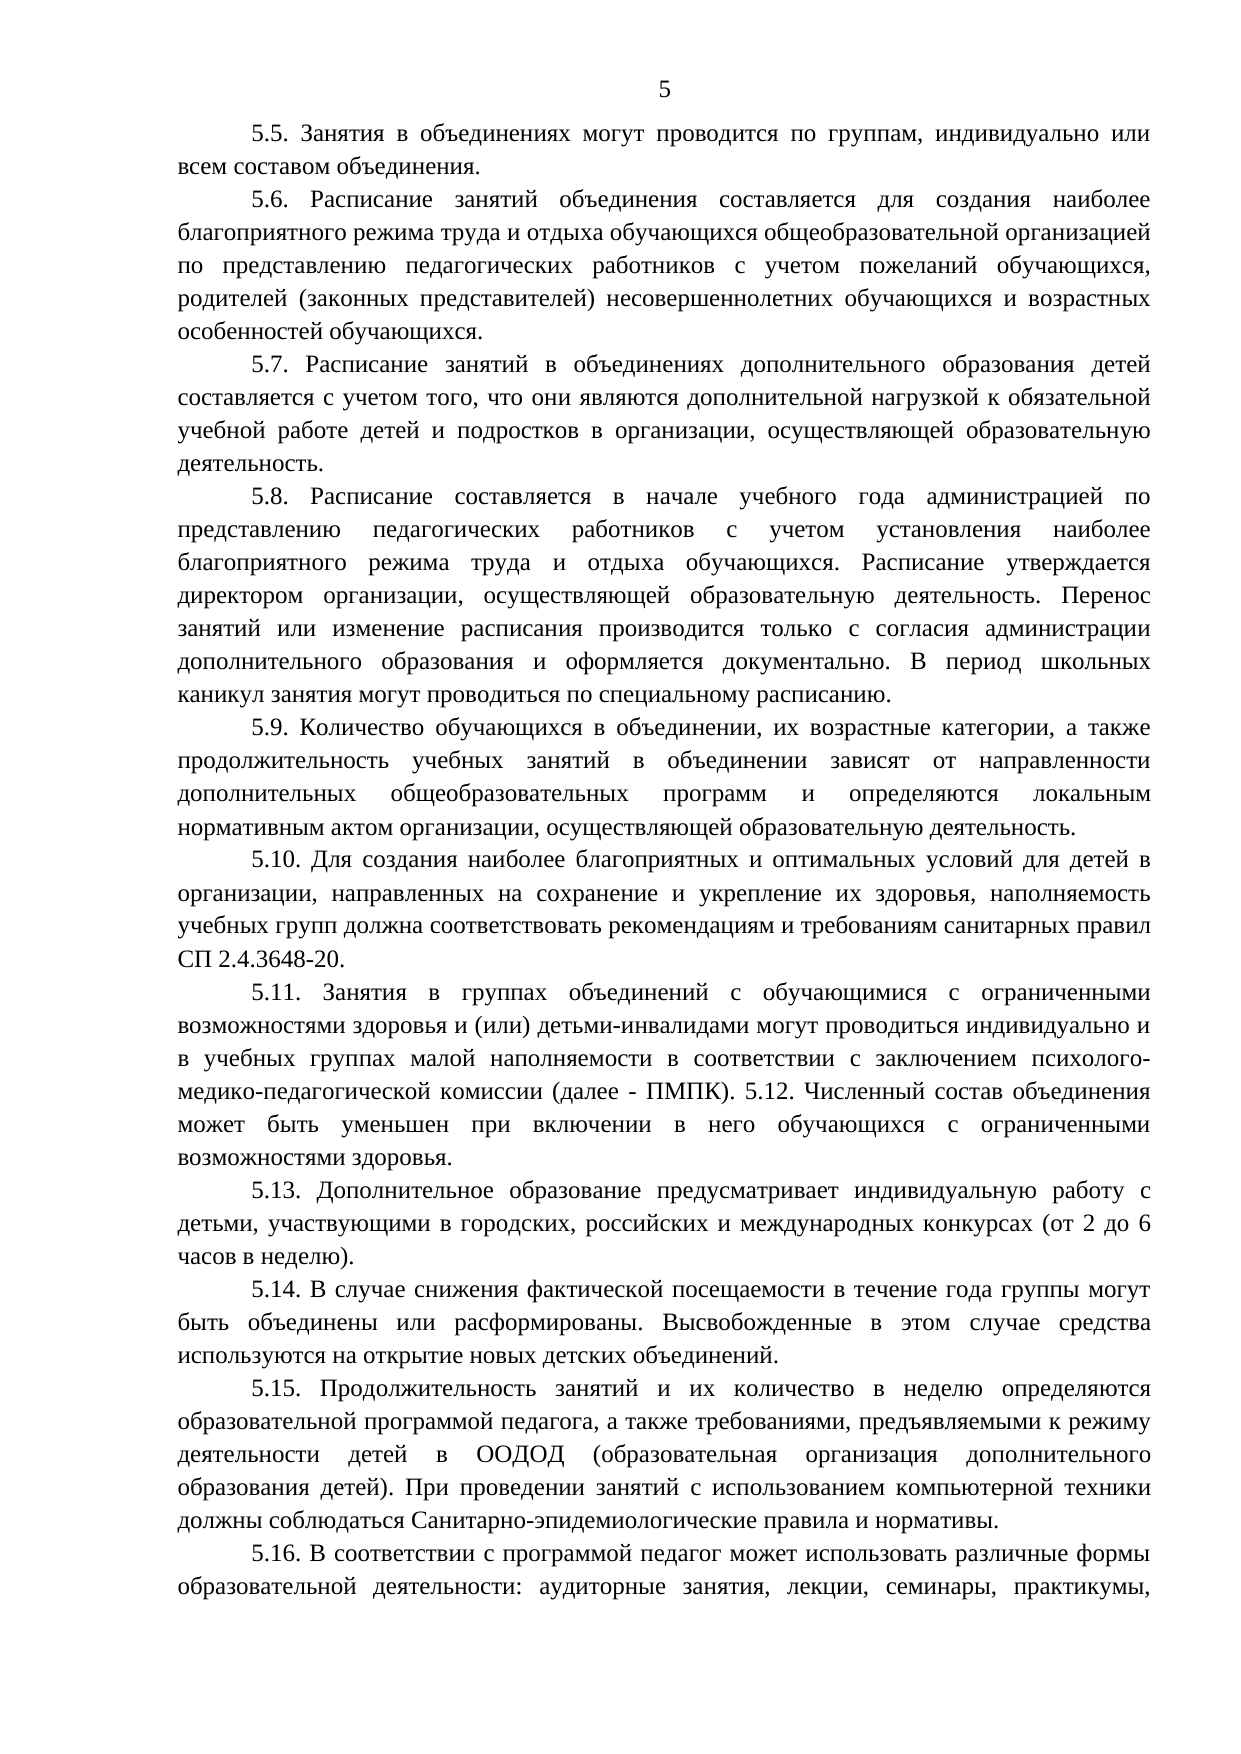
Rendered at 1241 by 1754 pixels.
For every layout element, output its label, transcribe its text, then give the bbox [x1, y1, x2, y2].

text 5.11. Занятия в группах объединений с обучающимися с ограниченными возможностями здоровья и (или) детьми-инвалидами могут проводиться индивидуально и в учебных группах малой наполняемости в соответствии с заключением психолого-медико-педагогической комиссии (далее - ПМПК). 5.12. Численный состав объединения может быть уменьшен при включении в него обучающихся с ограниченными возможностями здоровья. [177, 977, 1152, 1171]
text 5.7. Расписание занятий в объединениях дополнительного образования детей составляется с учетом того, что они являются дополнительной нагрузкой к обязательной учебной работе детей и подростков в организации, осуществляющей образовательную деятельность. [177, 349, 1152, 477]
text 5.6. Расписание занятий объединения составляется для создания наиболее благоприятного режима труда и отдыха обучающихся общеобразовательной организацией по представлению педагогических работников с учетом пожеланий обучающихся, родителей (законных представителей) несовершеннолетних обучающихся и возрастных особенностей обучающихся. [177, 184, 1152, 345]
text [177, 1538, 1152, 1600]
text 5.5. Занятия в объединениях могут проводится по группам, индивидуально или всем составом объединения. [177, 118, 1152, 180]
text 5.10. Для создания наиболее благоприятных и оптимальных условий для детей в организации, направленных на сохранение и укрепление их здоровья, наполняемость учебных групп должна соответствовать рекомендациям и требованиям санитарных правил СП 2.4.3648-20. [177, 844, 1152, 972]
text 5.14. В случае снижения фактической посещаемости в течение года группы могут быть объединены или расформированы. Высвобожденные в этом случае средства используются на открытие новых детских объединений. [177, 1274, 1152, 1369]
text 5.13. Дополнительное образование предусматривает индивидуальную работу с детьми, участвующими в городских, российских и международных конкурсах (от 2 до 6 часов в неделю). [177, 1175, 1152, 1269]
text 5.15. Продолжительность занятий и их количество в неделю определяются образовательной программой педагога, а также требованиями, предъявляемыми к режиму деятельности детей в ООДОД (образовательная организация дополнительного образования детей). При проведении занятий с использованием компьютерной техники должны соблюдаться Санитарно-эпидемиологические правила и нормативы. [177, 1373, 1152, 1534]
text 5.8. Расписание составляется в начале учебного года администрацией по представлению педагогических работников с учетом установления наиболее благоприятного режима труда и отдыха обучающихся. Расписание утверждается директором организации, осуществляющей образовательную деятельность. Перенос занятий или изменение расписания производится только с согласия администрации дополнительного образования и оформляется документально. В период школьных каникул занятия могут проводиться по специальному расписанию. [177, 481, 1152, 708]
text 5.9. Количество обучающихся в объединении, их возрастные категории, а также продолжительность учебных занятий в объединении зависят от направленности дополнительных общеобразовательных программ и определяются локальным нормативным актом организации, осуществляющей образовательную деятельность. [177, 712, 1152, 840]
